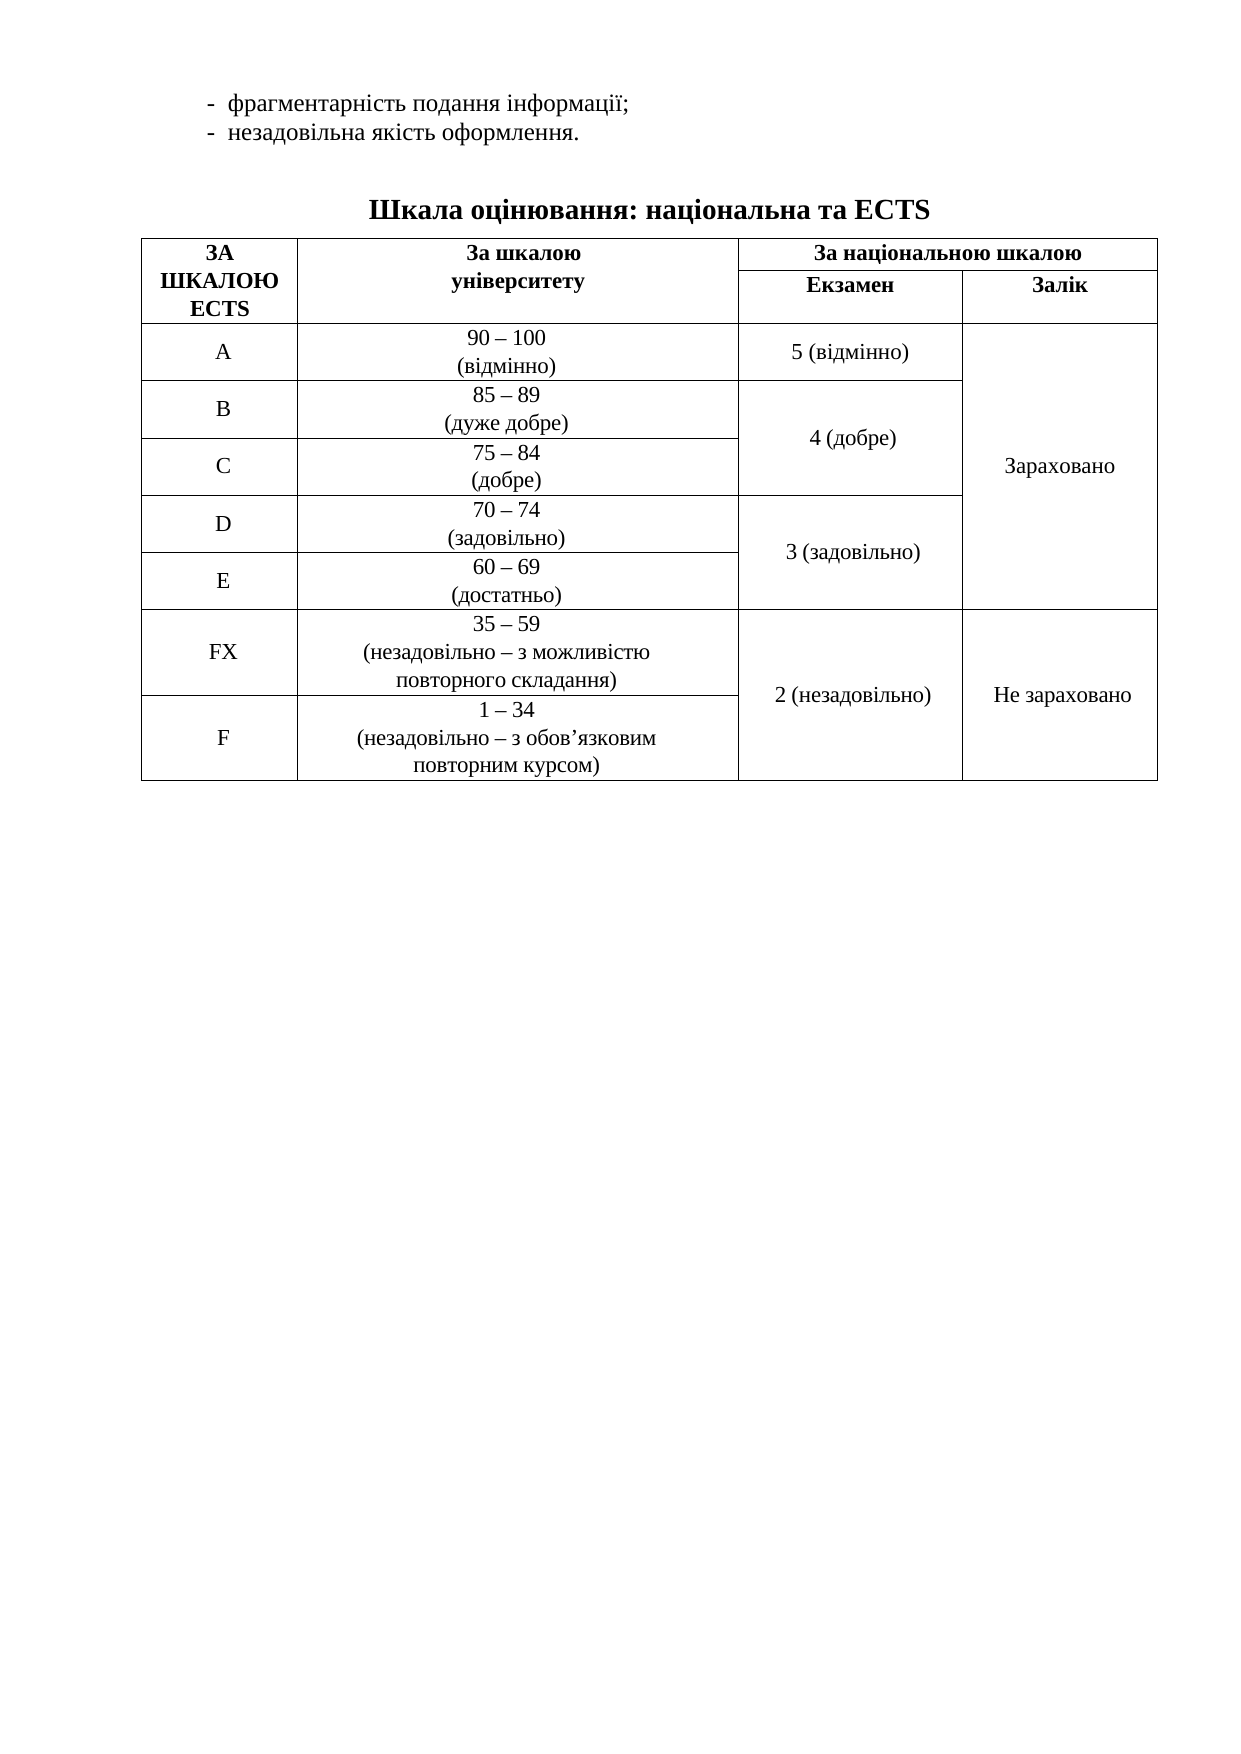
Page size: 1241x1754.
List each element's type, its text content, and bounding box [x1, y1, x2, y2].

table_cell F [142, 696, 297, 780]
table_header За шкалою ECTS [142, 239, 297, 323]
table_cell 85 – 89 (дуже добре) [298, 381, 738, 437]
table_cell Не зараховано [963, 610, 1157, 780]
table_cell 60 – 69 (достатньо) [298, 553, 738, 609]
table_cell A [142, 324, 297, 380]
table_cell 1 – 34 (незадовільно – з обов’язковим повторним курсом) [298, 696, 738, 780]
table_cell D [142, 496, 297, 552]
table_cell 75 – 84 (добре) [298, 439, 738, 495]
list фрагментарність подання інформації; [148, 88, 1152, 117]
table_cell Зараховано [963, 324, 1157, 609]
table_cell FX [142, 610, 297, 694]
table_cell Екзамен [739, 271, 962, 323]
table_header За шкалою університету [298, 239, 738, 323]
table_cell 70 – 74 (задовільно) [298, 496, 738, 552]
table_cell 5 (відмінно) [739, 324, 962, 380]
table_cell B [142, 381, 297, 437]
table_cell C [142, 439, 297, 495]
table_cell 3 (задовільно) [739, 496, 962, 609]
list незадовільна якість оформлення. [148, 117, 1152, 146]
table_cell Залік [963, 271, 1157, 323]
table_cell 35 – 59 (незадовільно – з можливістю повторного складання) [298, 610, 738, 694]
table_cell 90 – 100 (відмінно) [298, 324, 738, 380]
table_header За національною шкалою [739, 239, 1157, 270]
table_cell E [142, 553, 297, 609]
text Шкала оцінювання: національна та ECTS [148, 192, 1152, 226]
table_cell 2 (незадовільно) [739, 610, 962, 780]
table_cell 4 (добре) [739, 381, 962, 495]
